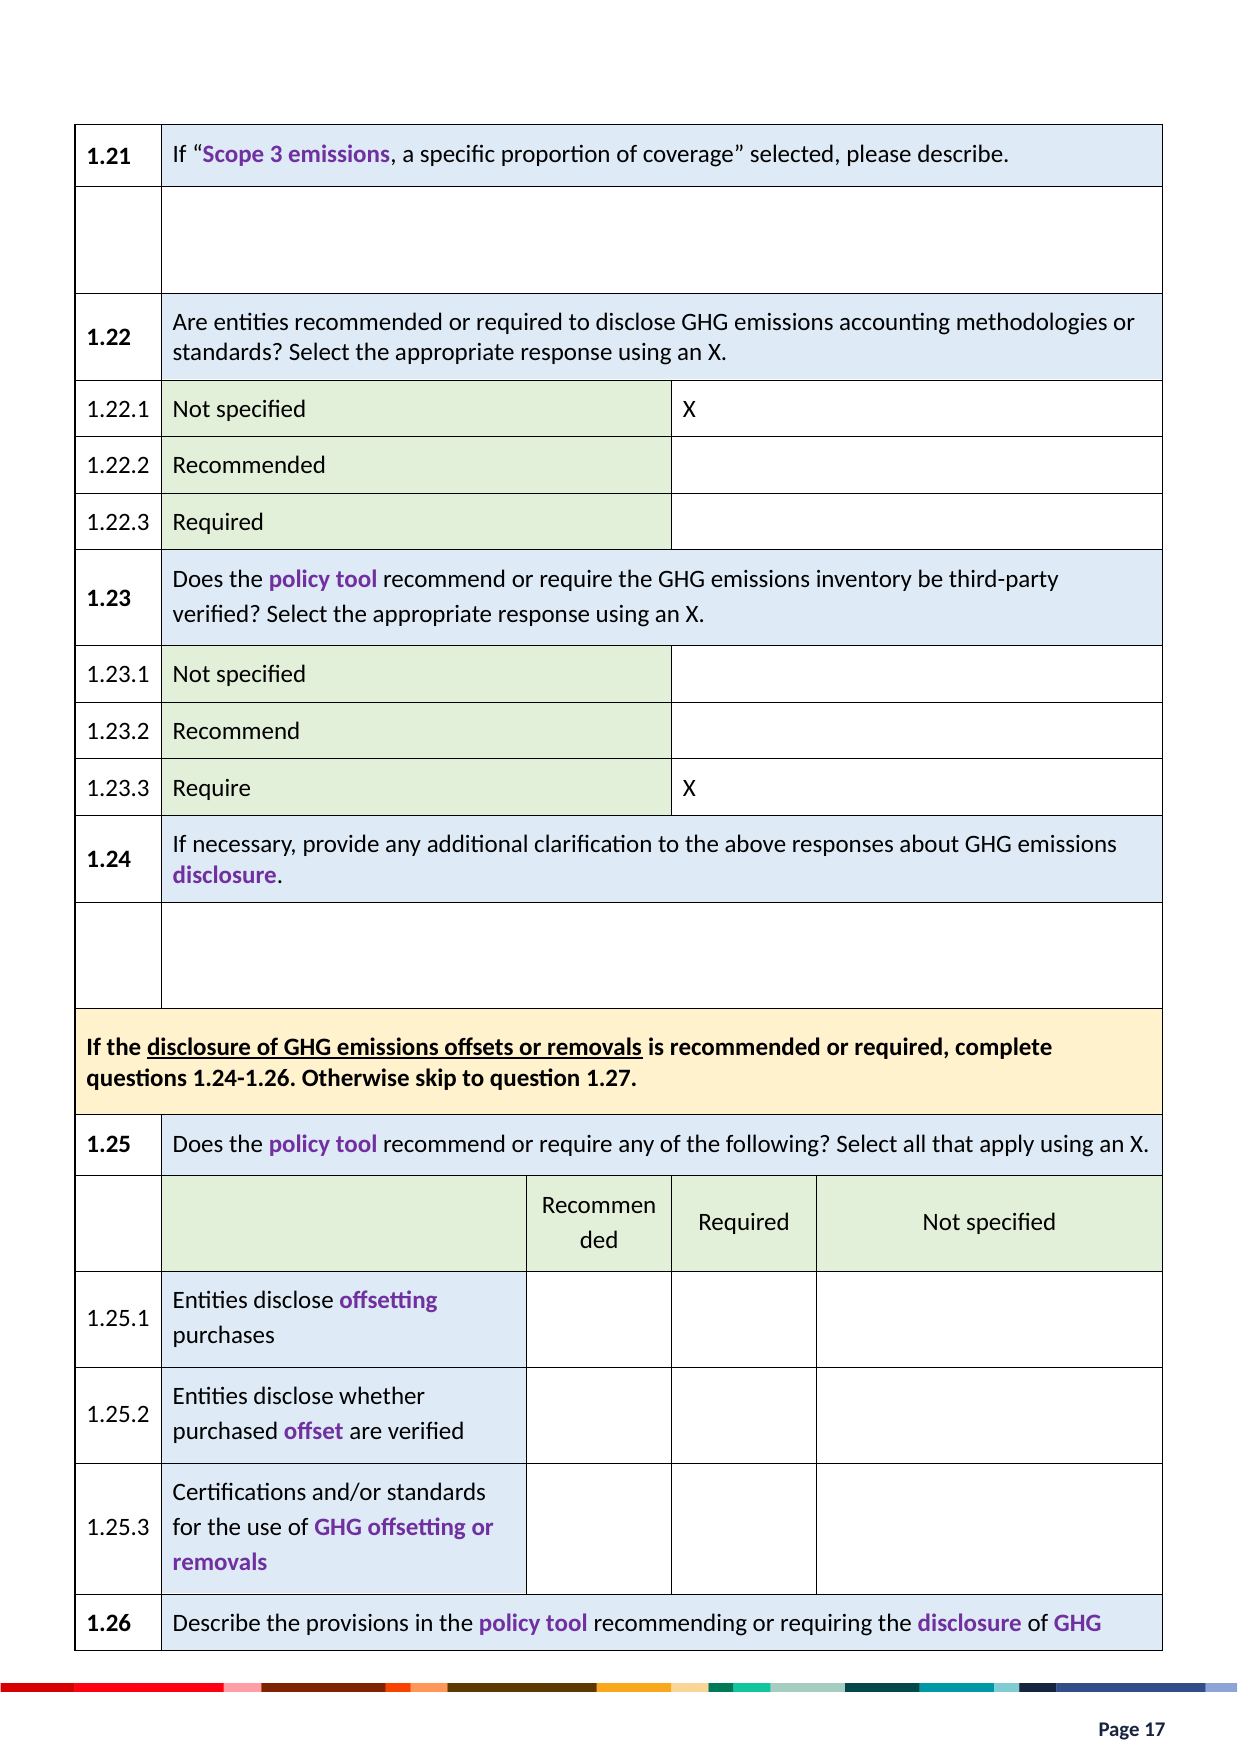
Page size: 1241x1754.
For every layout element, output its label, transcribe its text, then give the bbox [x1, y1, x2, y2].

table_cell 1.23 [76, 550, 161, 645]
table_cell [672, 1464, 816, 1593]
table_cell 1.22.1 [76, 381, 161, 436]
table_cell Not specified [817, 1176, 1162, 1271]
table_cell 1.23.1 [76, 646, 161, 702]
table_cell Does the policy tool recommend or require any of the following? Select all that apply using an X. [162, 1115, 1162, 1175]
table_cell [162, 1595, 1162, 1650]
table_cell Entities disclose offsetting purchases [162, 1272, 526, 1367]
table_cell [527, 1368, 671, 1463]
table_cell X [672, 759, 1162, 815]
table_cell [817, 1368, 1162, 1463]
table_cell Require [162, 759, 671, 815]
table_cell Not specified [162, 381, 671, 436]
table_cell [817, 1464, 1162, 1593]
table_cell [76, 187, 161, 292]
table_cell [817, 1272, 1162, 1367]
table_cell 1.23.3 [76, 759, 161, 815]
table_cell [672, 1368, 816, 1463]
table_cell Not specified [162, 646, 671, 702]
table_cell Entities disclose whether purchased offset are verified [162, 1368, 526, 1463]
table_cell 1.23.2 [76, 703, 161, 758]
table_cell [672, 1272, 816, 1367]
table_cell [672, 437, 1162, 493]
table_cell If necessary, provide any additional clarification to the above responses about GHG emissions disclosure. [162, 816, 1162, 902]
table_cell 1.22.3 [76, 494, 161, 549]
table_cell 1.22 [76, 294, 161, 379]
table_cell 1.24 [76, 816, 161, 902]
table_cell 1.25.3 [76, 1464, 161, 1593]
table_cell If the disclosure of GHG emissions offsets or removals is recommended or required, complete questions 1.24-1.26. Otherwise skip to question 1.27. [76, 1009, 1162, 1114]
table_cell Recommended [162, 437, 671, 493]
table_cell 1.21 [76, 125, 161, 186]
table_cell [672, 646, 1162, 702]
table_cell [76, 1176, 161, 1271]
table_cell Recommend [162, 703, 671, 758]
table_cell [527, 1464, 671, 1593]
table_cell Certifications and/or standards for the use of GHG offsetting or removals [162, 1464, 526, 1593]
table_cell 1.25.1 [76, 1272, 161, 1367]
picture [0, 1683, 1236, 1692]
table_cell [162, 903, 1162, 1008]
table_cell [162, 187, 1162, 292]
table_cell [672, 494, 1162, 549]
table_cell [527, 1272, 671, 1367]
table_cell Recommended [527, 1176, 671, 1271]
table_cell Are entities recommended or required to disclose GHG emissions accounting methodologies or standards? Select the appropriate response using an X. [162, 294, 1162, 379]
table_cell Required [162, 494, 671, 549]
table_cell 1.26 [76, 1595, 161, 1650]
table_cell [76, 903, 161, 1008]
table_cell [162, 1176, 526, 1271]
table_cell Does the policy tool recommend or require the GHG emissions inventory be third-party verified? Select the appropriate response using an X. [162, 550, 1162, 645]
table_cell If “Scope 3 emissions, a specific proportion of coverage” selected, please describe. [162, 125, 1162, 186]
table_cell 1.22.2 [76, 437, 161, 493]
table_cell 1.25.2 [76, 1368, 161, 1463]
table_cell X [672, 381, 1162, 436]
table_cell [672, 703, 1162, 758]
table_cell 1.25 [76, 1115, 161, 1175]
table_cell Required [672, 1176, 816, 1271]
